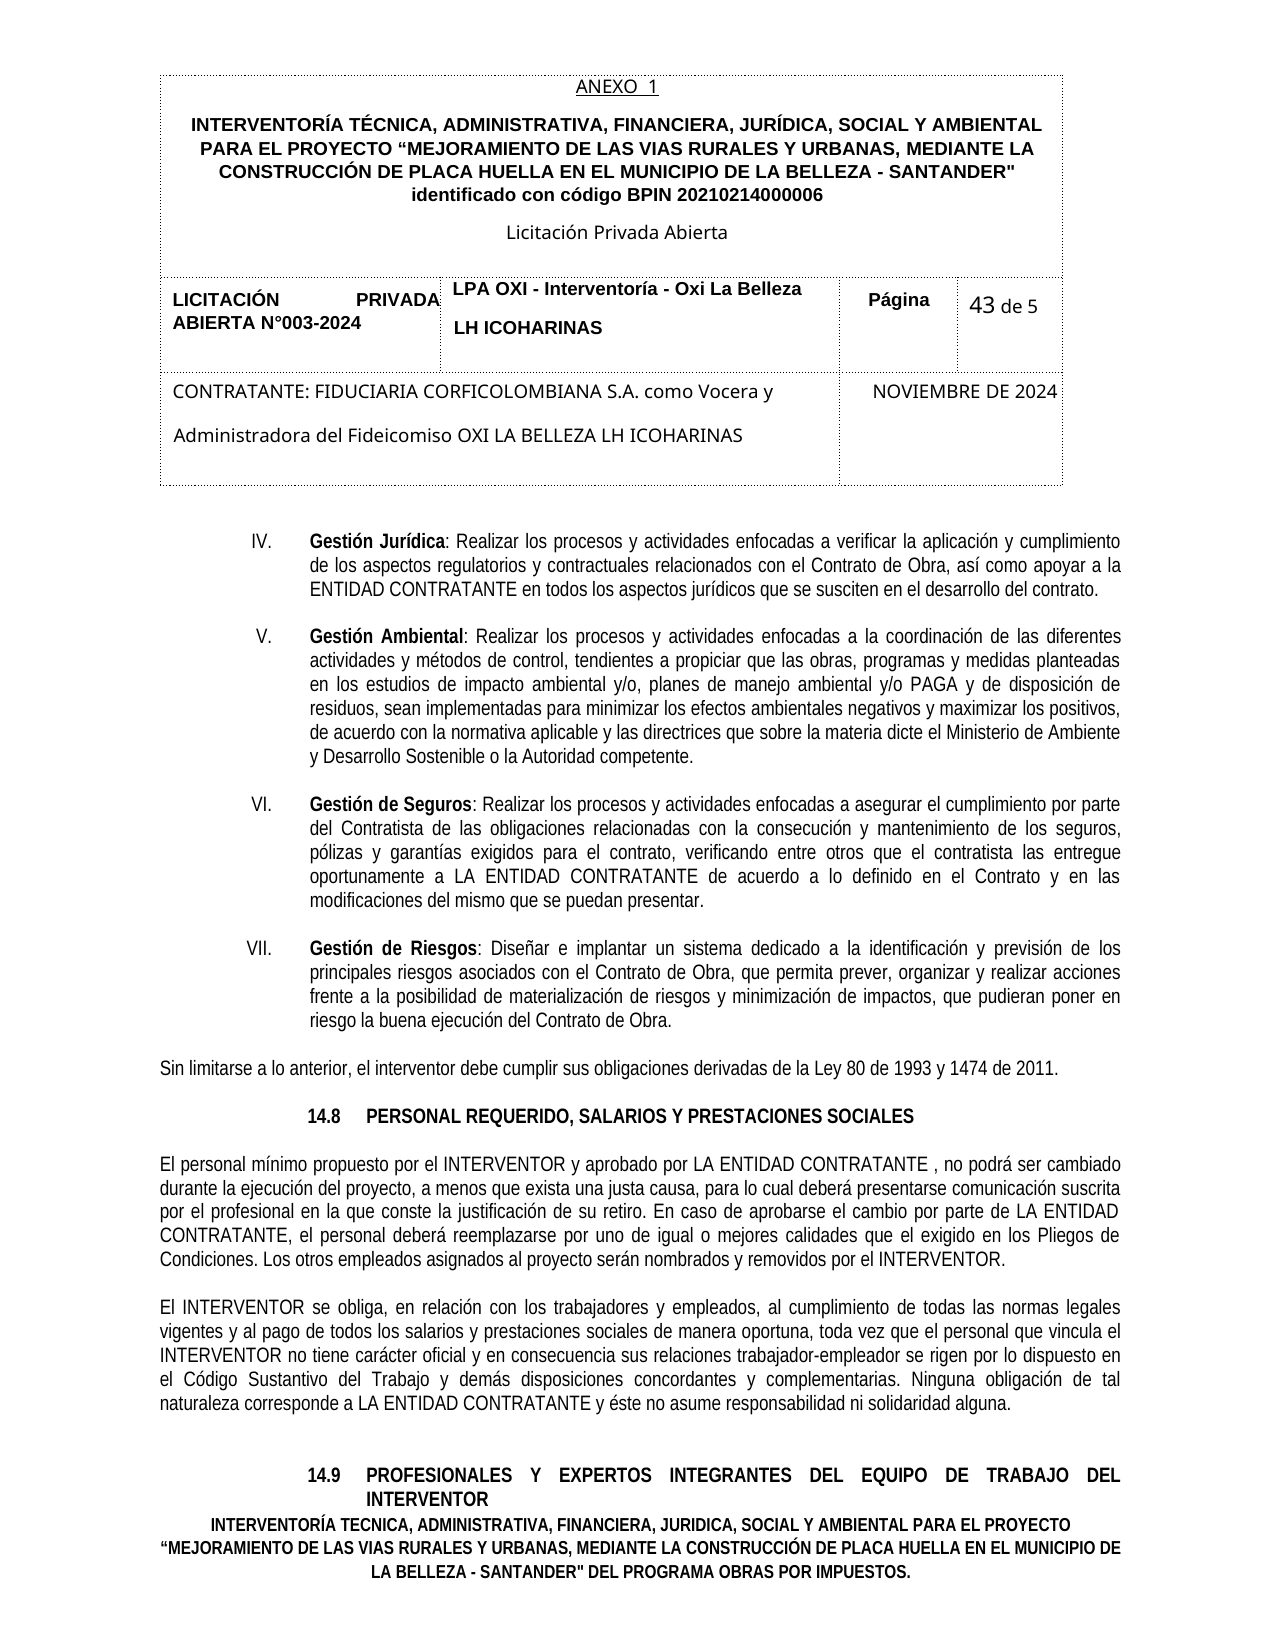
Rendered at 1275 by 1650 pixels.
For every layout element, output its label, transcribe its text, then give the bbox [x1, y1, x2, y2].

text Sin limitarse a lo anterior, el interventor debe cumplir sus obligaciones derivadas de la Ley 80 de 1993 y 1474 de 2011. [159, 1056, 1122, 1080]
list Gestión de Riesgos: Diseñar e implantar un sistema dedicado a la identificación y previsión de los principales riesgos asociados con el Contrato de Obra, que permita prever, organizar y realizar acciones frente a la posibilidad de materialización de riesgos y minimización de impactos, que pudieran poner en riesgo la buena ejecución del Contrato de Obra. [272, 936, 1122, 1032]
text El INTERVENTOR se obliga, en relación con los trabajadores y empleados, al cumplimiento de todas las normas legales vigentes y al pago de todos los salarios y prestaciones sociales de manera oportuna, toda vez que el personal que vincula el INTERVENTOR no tiene carácter oficial y en consecuencia sus relaciones trabajador-empleador se rigen por lo dispuesto en el Código Sustantivo del Trabajo y demás disposiciones concordantes y complementarias. Ninguna obligación de tal naturaleza corresponde a LA ENTIDAD CONTRATANTE y éste no asume responsabilidad ni solidaridad alguna. [159, 1295, 1122, 1415]
list PROFESIONALES Y EXPERTOS INTEGRANTES DEL EQUIPO DE TRABAJO DEL INTERVENTOR [307, 1463, 1122, 1511]
text El personal mínimo propuesto por el INTERVENTOR y aprobado por LA ENTIDAD CONTRATANTE , no podrá ser cambiado durante la ejecución del proyecto, a menos que exista una justa causa, para lo cual deberá presentarse comunicación suscrita por el profesional en la que conste la justificación de su retiro. En caso de aprobarse el cambio por parte de LA ENTIDAD CONTRATANTE, el personal deberá reemplazarse por uno de igual o mejores calidades que el exigido en los Pliegos de Condiciones. Los otros empleados asignados al proyecto serán nombrados y removidos por el INTERVENTOR. [159, 1152, 1122, 1271]
list Gestión de Seguros: Realizar los procesos y actividades enfocadas a asegurar el cumplimiento por parte del Contratista de las obligaciones relacionadas con la consecución y mantenimiento de los seguros, pólizas y garantías exigidos para el contrato, verificando entre otros que el contratista las entregue oportunamente a LA ENTIDAD CONTRATANTE de acuerdo a lo definido en el Contrato y en las modificaciones del mismo que se puedan presentar. [272, 792, 1122, 912]
list Gestión Jurídica: Realizar los procesos y actividades enfocadas a verificar la aplicación y cumplimiento de los aspectos regulatorios y contractuales relacionados con el Contrato de Obra, así como apoyar a la ENTIDAD CONTRATANTE en todos los aspectos jurídicos que se susciten en el desarrollo del contrato. [272, 529, 1122, 601]
list Gestión Ambiental: Realizar los procesos y actividades enfocadas a la coordinación de las diferentes actividades y métodos de control, tendientes a propiciar que las obras, programas y medidas planteadas en los estudios de impacto ambiental y/o, planes de manejo ambiental y/o PAGA y de disposición de residuos, sean implementadas para minimizar los efectos ambientales negativos y maximizar los positivos, de acuerdo con la normativa aplicable y las directrices que sobre la materia dicte el Ministerio de Ambiente y Desarrollo Sostenible o la Autoridad competente. [272, 624, 1122, 768]
list PERSONAL REQUERIDO, SALARIOS Y PRESTACIONES SOCIALES [307, 1104, 1122, 1128]
